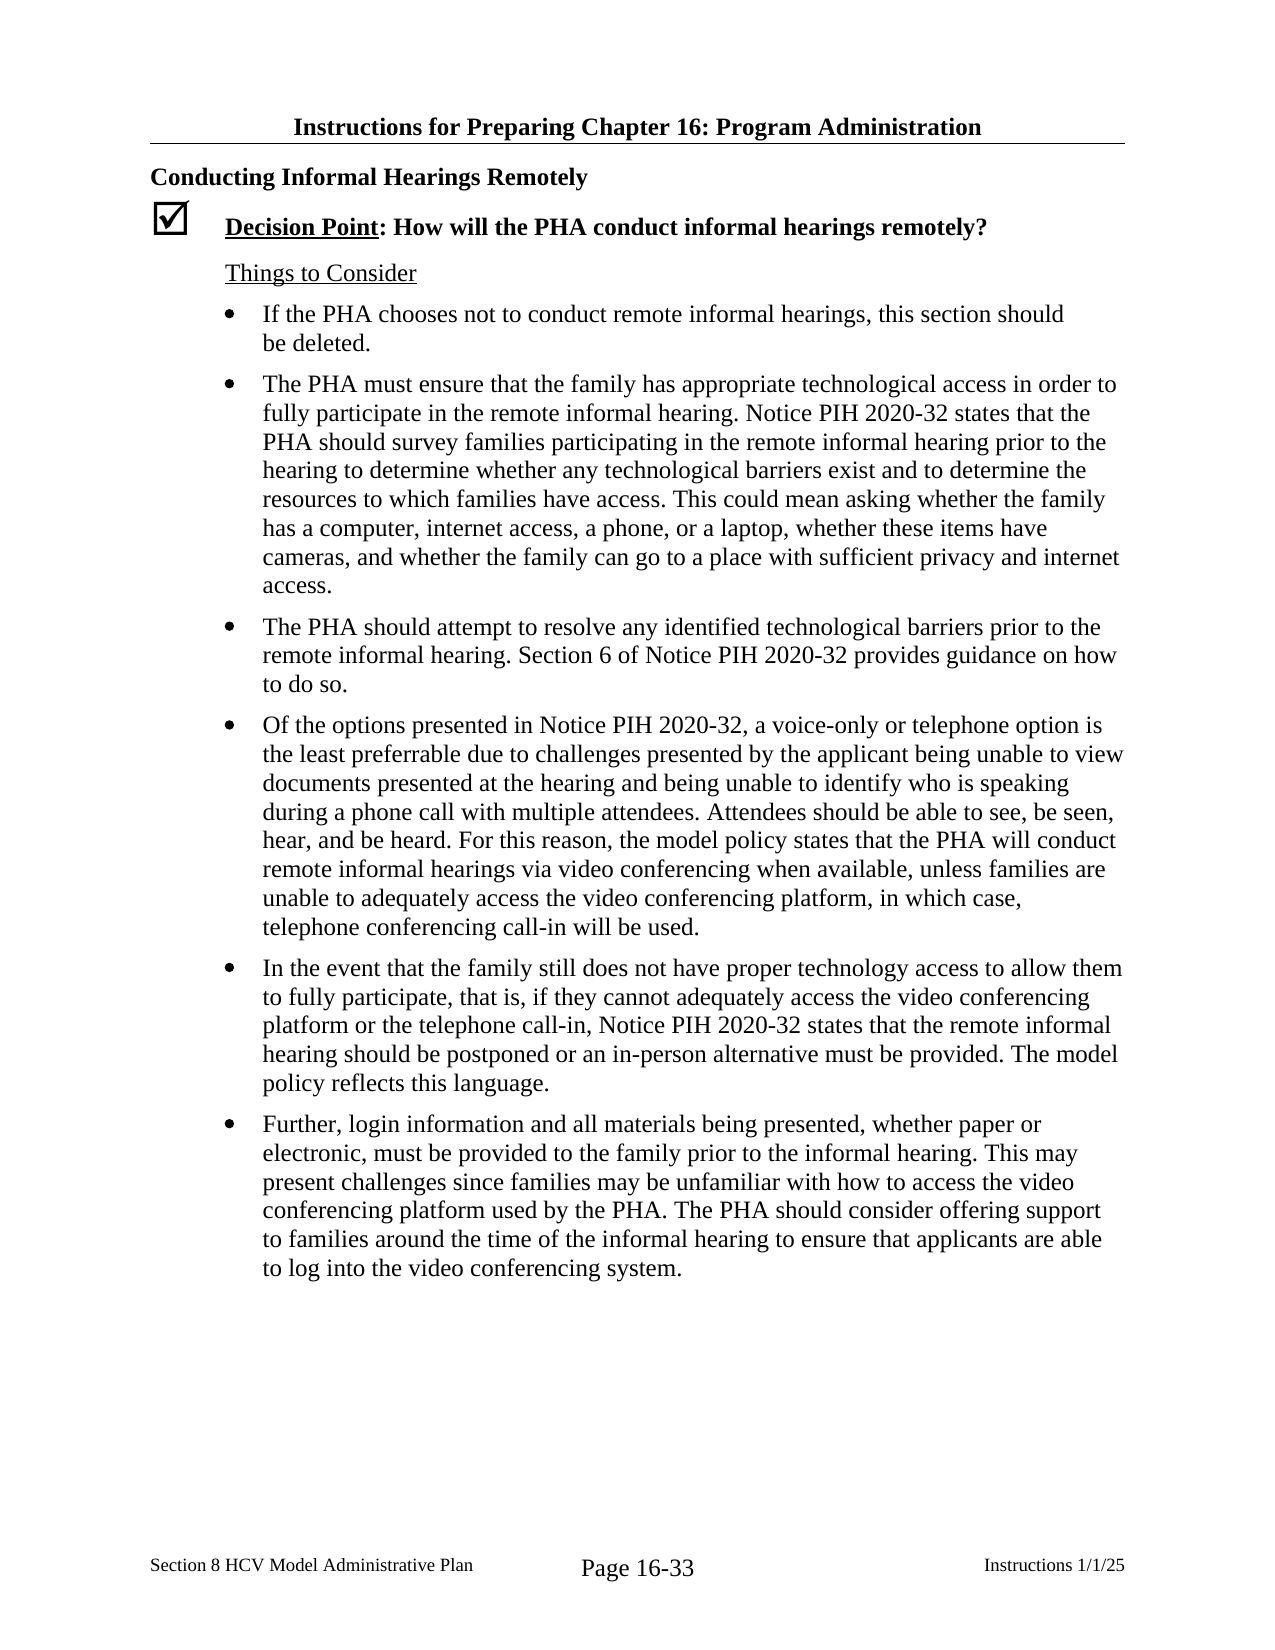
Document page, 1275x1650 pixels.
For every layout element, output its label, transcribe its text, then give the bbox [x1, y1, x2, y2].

list The PHA should attempt to resolve any identified technological barriers prior to the remote informal hearing. Section 6 of Notice PIH 2020-32 provides guidance on how to do so. [225, 612, 1125, 698]
list If the PHA chooses not to conduct remote informal hearings, this section should be deleted. [225, 299, 1125, 357]
list Further, login information and all materials being presented, whether paper or electronic, must be provided to the family prior to the informal hearing. This may present challenges since families may be unfamiliar with how to access the video conferencing platform used by the PHA. The PHA should consider offering support to families around the time of the informal hearing to ensure that applicants are able to log into the video conferencing system. [225, 1109, 1125, 1282]
text Conducting Informal Hearings Remotely [150, 162, 1125, 191]
text Things to Consider [225, 258, 1125, 287]
list The PHA must ensure that the family has appropriate technological access in order to fully participate in the remote informal hearing. Notice PIH 2020-32 states that the PHA should survey families participating in the remote informal hearing prior to the hearing to determine whether any technological barriers exist and to determine the resources to which families have access. This could mean asking whether the family has a computer, internet access, a phone, or a laptop, whether these items have cameras, and whether the family can go to a place with sufficient privacy and internet access. [225, 369, 1125, 599]
text Decision Point: How will the PHA conduct informal hearings remotely? [150, 204, 1125, 245]
list In the event that the family still does not have proper technology access to allow them to fully participate, that is, if they cannot adequately access the video conferencing platform or the telephone call-in, Notice PIH 2020-32 states that the remote informal hearing should be postponed or an in-person alternative must be provided. The model policy reflects this language. [225, 953, 1125, 1097]
list Of the options presented in Notice PIH 2020-32, a voice-only or telephone option is the least preferrable due to challenges presented by the applicant being unable to view documents presented at the hearing and being unable to identify who is speaking during a phone call with multiple attendees. Attendees should be able to see, be seen, hear, and be heard. For this reason, the model policy states that the PHA will conduct remote informal hearings via video conferencing when available, unless families are unable to adequately access the video conferencing platform, in which case, telephone conferencing call-in will be used. [225, 710, 1125, 940]
